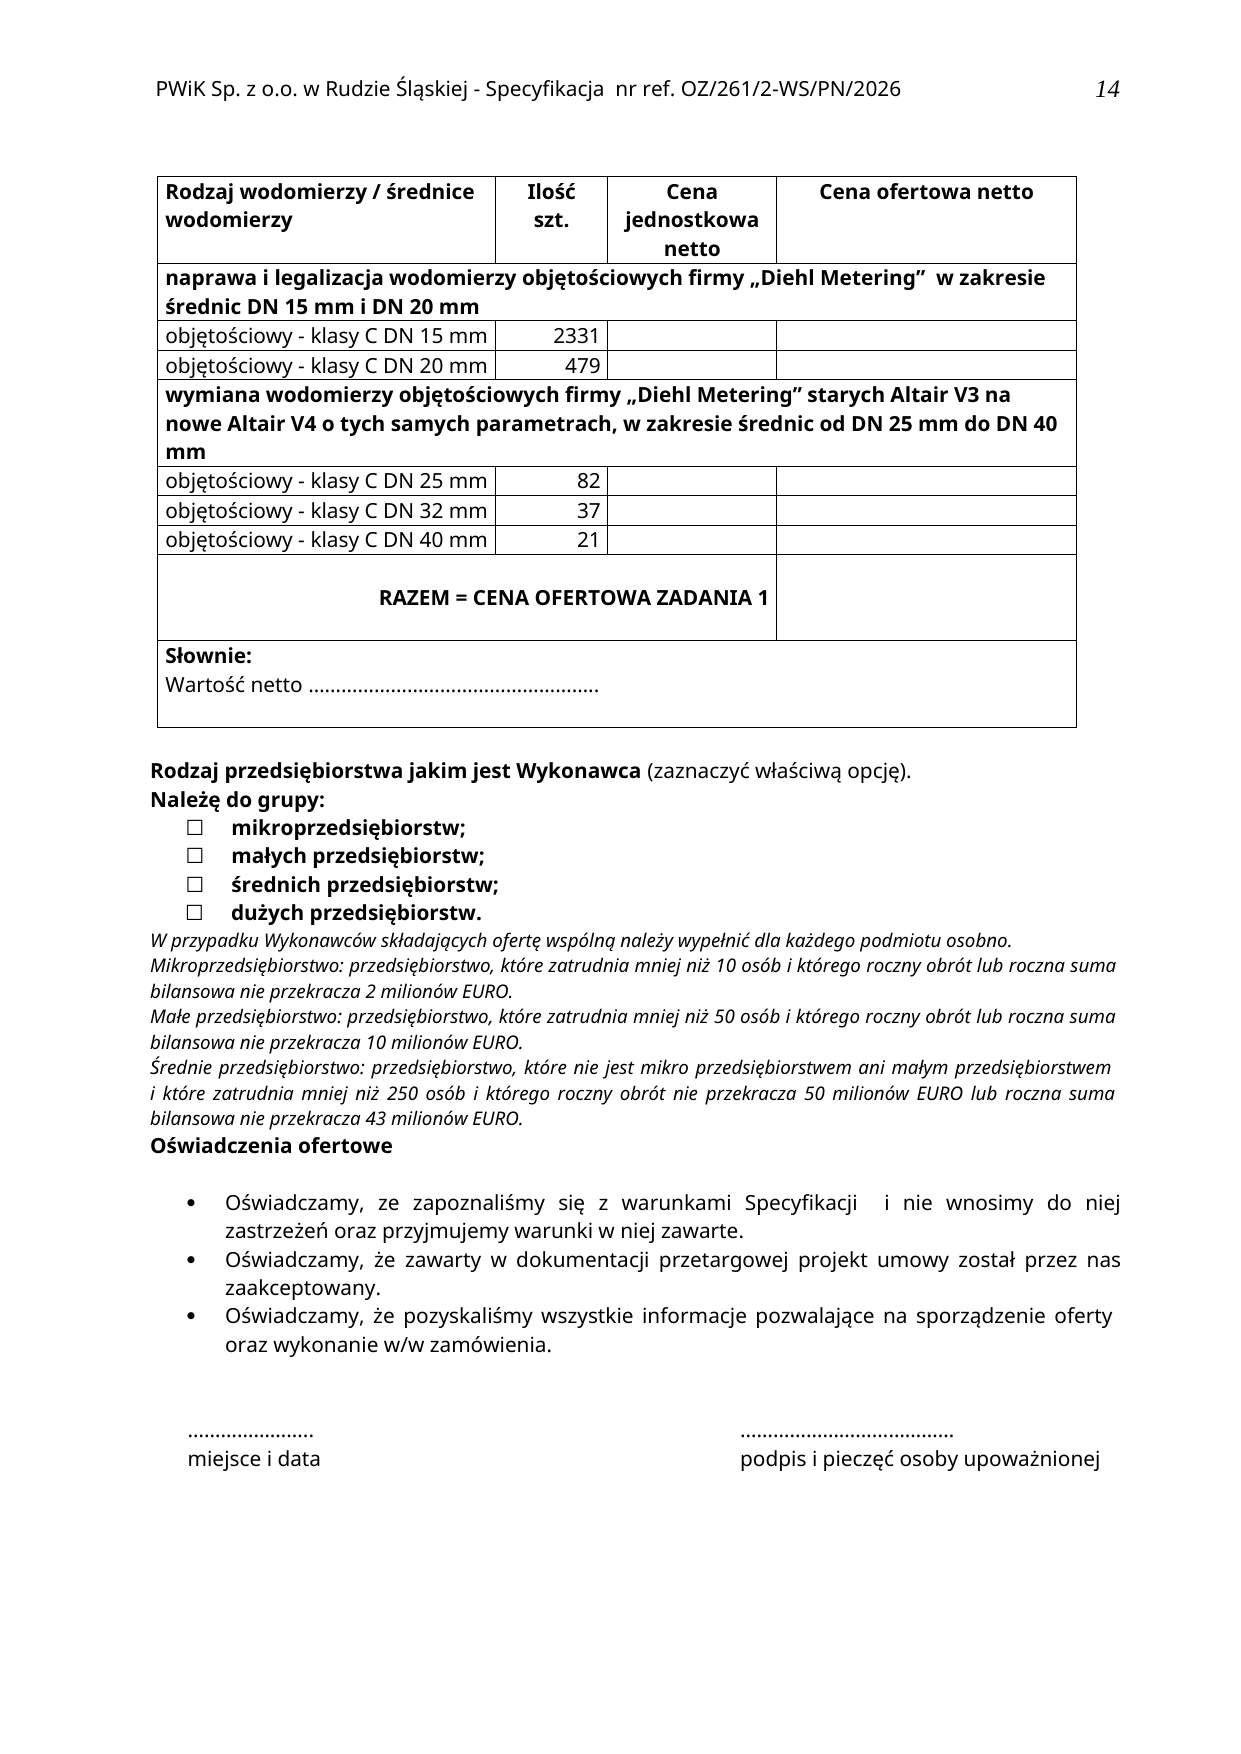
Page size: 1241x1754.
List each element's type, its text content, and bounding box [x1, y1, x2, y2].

list Oświadczamy, że zawarty w dokumentacji przetargowej projekt umowy został przez nas zaakceptowany. [187, 1245, 1122, 1302]
table_cell objętościowy - klasy C DN 20 mm [158, 351, 495, 379]
table_cell 2331 [496, 321, 607, 350]
table_cell [777, 496, 1076, 524]
text Średnie przedsiębiorstwo: przedsiębiorstwo, które nie jest mikro przedsiębiorstwem ani małym przedsiębiorstwem i które zatrudnia mniej niż 250 osób i którego roczny obrót nie przekracza 50 milionów EURO lub roczna suma bilansowa nie przekracza 43 milionów EURO. [150, 1054, 1119, 1131]
list ☐ mikroprzedsiębiorstw; [179, 813, 1122, 842]
table_cell 82 [496, 467, 607, 495]
table_cell 479 [496, 351, 607, 379]
text Małe przedsiębiorstwo: przedsiębiorstwo, które zatrudnia mniej niż 50 osób i którego roczny obrót lub roczna suma bilansowa nie przekracza 10 milionów EURO. [150, 1003, 1119, 1054]
table_cell [608, 496, 776, 524]
table_cell [777, 321, 1076, 350]
table_cell naprawa i legalizacja wodomierzy objętościowych firmy „Diehl Metering” w zakresie średnic DN 15 mm i DN 20 mm [158, 264, 1076, 320]
table_cell objętościowy - klasy C DN 32 mm [158, 496, 495, 524]
table_cell objętościowy - klasy C DN 15 mm [158, 321, 495, 350]
table_cell [608, 526, 776, 554]
list ☐ małych przedsiębiorstw; [179, 842, 1122, 870]
table_cell objętościowy - klasy C DN 40 mm [158, 526, 495, 554]
table_cell [777, 555, 1076, 640]
text Oświadczenia ofertowe [150, 1131, 1122, 1159]
table_header Cena jednostkowa netto [608, 177, 776, 262]
table_header Rodzaj wodomierzy / średnice wodomierzy [158, 177, 495, 262]
text Mikroprzedsiębiorstwo: przedsiębiorstwo, które zatrudnia mniej niż 10 osób i którego roczny obrót lub roczna suma bilansowa nie przekracza 2 milionów EURO. [150, 952, 1119, 1003]
table_header Ilość szt. [496, 177, 607, 262]
table_cell [608, 321, 776, 350]
table_cell [608, 351, 776, 379]
table_cell Słownie: Wartość netto …………………………………………….. [158, 641, 1076, 727]
list Oświadczamy, że pozyskaliśmy wszystkie informacje pozwalające na sporządzenie oferty oraz wykonanie w/w zamówienia. [187, 1302, 1122, 1358]
text miejsce i data podpis i pieczęć osoby upoważnionej [187, 1444, 1122, 1472]
table_cell 21 [496, 526, 607, 554]
table_header Cena ofertowa netto [777, 177, 1076, 262]
table_cell [777, 467, 1076, 495]
table_cell 37 [496, 496, 607, 524]
table_cell objętościowy - klasy C DN 25 mm [158, 467, 495, 495]
table_cell [777, 526, 1076, 554]
text W przypadku Wykonawców składających ofertę wspólną należy wypełnić dla każdego podmiotu osobno. [150, 927, 1119, 952]
text Należę do grupy: [150, 785, 1119, 813]
text ………………….. ………………………………… [187, 1415, 1122, 1444]
table_cell [777, 351, 1076, 379]
list ☐ dużych przedsiębiorstw. [103, 898, 1122, 927]
table_cell wymiana wodomierzy objętościowych firmy „Diehl Metering” starych Altair V3 na nowe Altair V4 o tych samych parametrach, w zakresie średnic od DN 25 mm do DN 40 mm [158, 380, 1076, 466]
table_cell [608, 467, 776, 495]
text Rodzaj przedsiębiorstwa jakim jest Wykonawca (zaznaczyć właściwą opcję). [150, 756, 1122, 785]
text ☐ średnich przedsiębiorstw; [185, 870, 1122, 898]
list Oświadczamy, ze zapoznaliśmy się z warunkami Specyfikacji i nie wnosimy do niej zastrzeżeń oraz przyjmujemy warunki w niej zawarte. [187, 1188, 1122, 1245]
table_cell RAZEM = CENA OFERTOWA ZADANIA 1 [158, 555, 776, 640]
